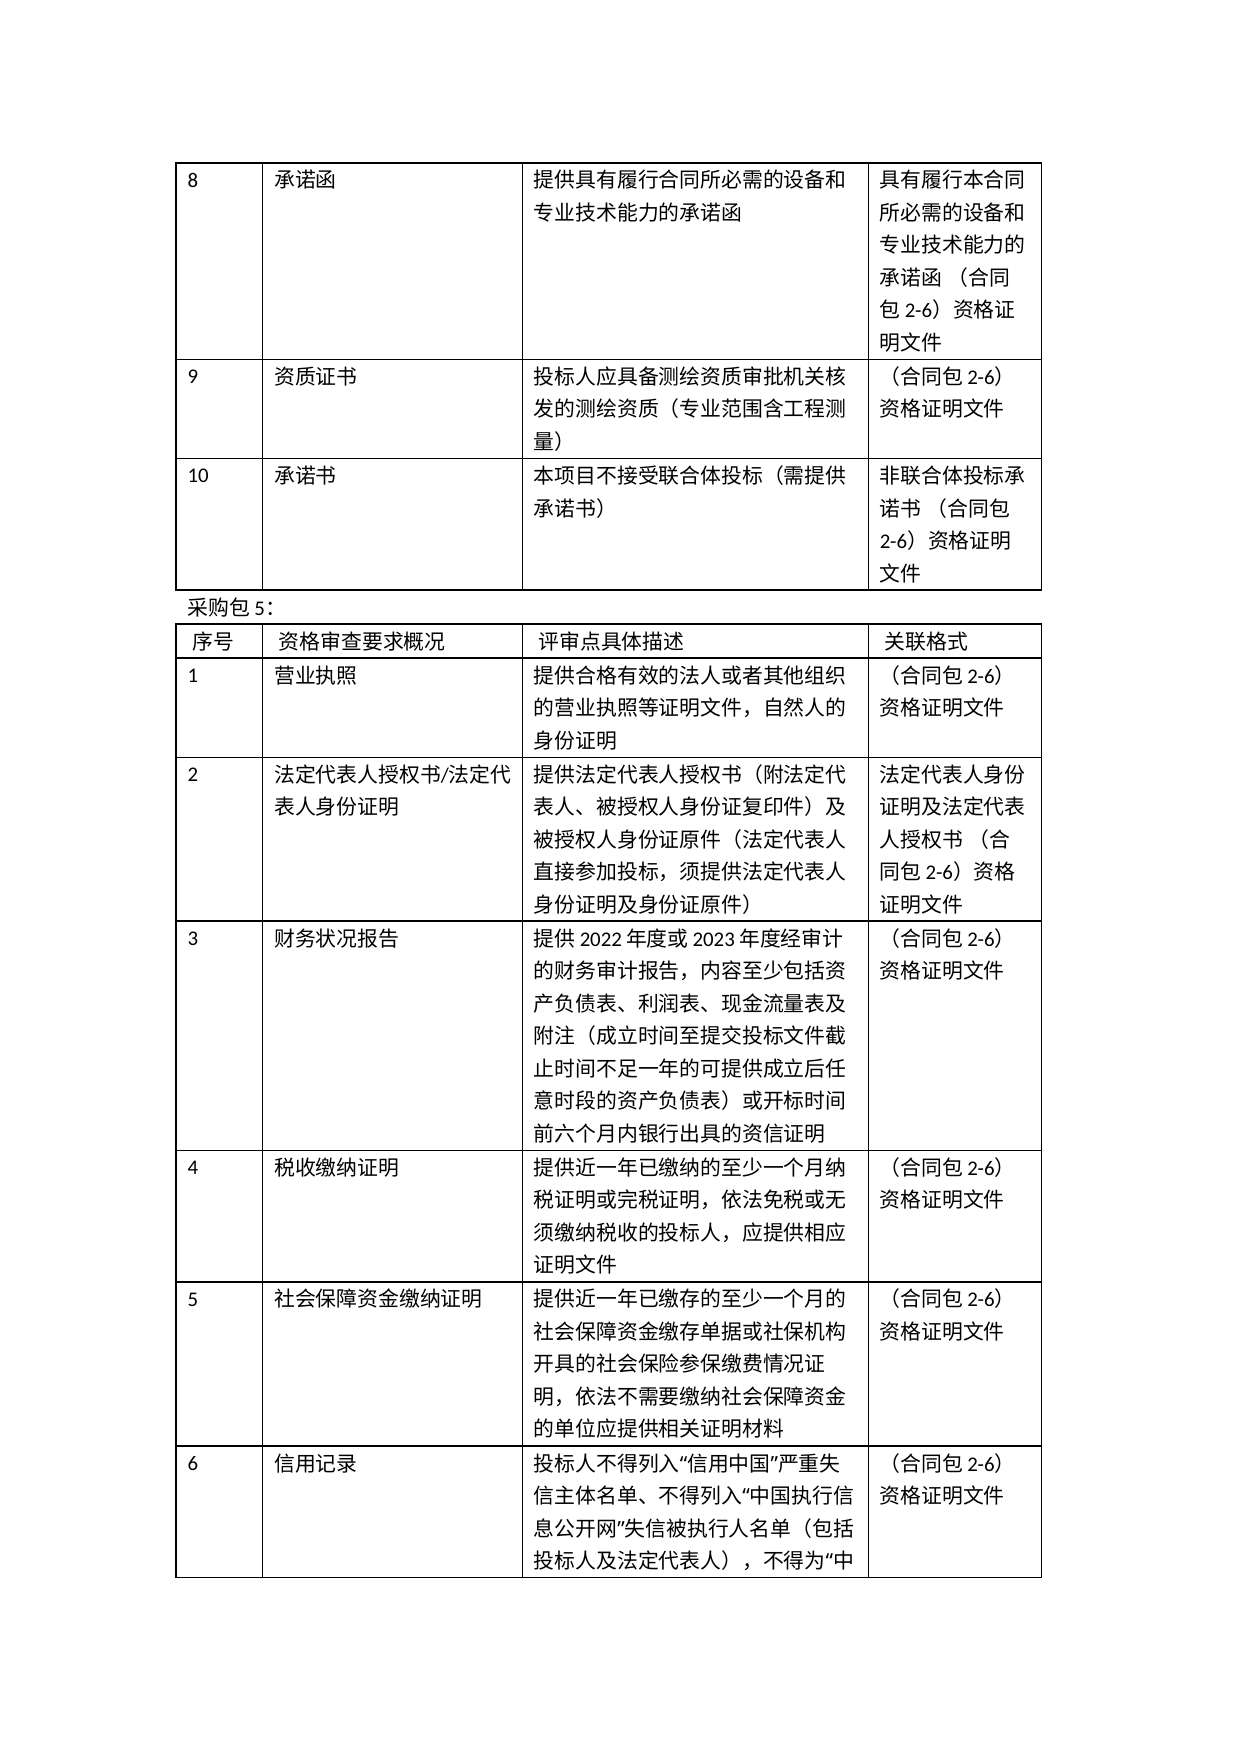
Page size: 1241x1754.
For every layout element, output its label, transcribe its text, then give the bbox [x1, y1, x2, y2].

table_cell （合同包2-6）资格证明文件 [869, 659, 1041, 756]
table_cell 营业执照 [263, 659, 522, 756]
table_cell 信用记录 [263, 1447, 522, 1577]
table_cell （合同包2-6）资格证明文件 [869, 1151, 1041, 1281]
table_cell 税收缴纳证明 [263, 1151, 522, 1281]
table_cell 本项目不接受联合体投标（需提供承诺书） [523, 459, 868, 589]
table_cell 具有履行本合同所必需的设备和专业技术能力的承诺函 （合同包2-6）资格证明文件 [869, 164, 1041, 358]
table_cell 6 [177, 1447, 262, 1577]
table_cell 非联合体投标承诺书 （合同包2-6）资格证明文件 [869, 459, 1041, 589]
table_cell 提供法定代表人授权书（附法定代表人、被授权人身份证复印件）及被授权人身份证原件（法定代表人直接参加投标，须提供法定代表人身份证明及身份证原件） [523, 758, 868, 920]
table_header 评审点具体描述 [523, 625, 868, 657]
table_cell 8 [177, 164, 262, 358]
table_cell 法定代表人身份证明及法定代表人授权书 （合同包2-6）资格证明文件 [869, 758, 1041, 920]
table_cell 承诺书 [263, 459, 522, 589]
table_cell 1 [177, 659, 262, 756]
table_cell 3 [177, 922, 262, 1149]
table_cell 提供2022年度或2023年度经审计的财务审计报告，内容至少包括资产负债表、利润表、现金流量表及附注（成立时间至提交投标文件截止时间不足一年的可提供成立后任意时段的资产负债表）或开标时间前六个月内银行出具的资信证明 [523, 922, 868, 1149]
table_cell 法定代表人授权书/法定代表人身份证明 [263, 758, 522, 920]
table_cell 社会保障资金缴纳证明 [263, 1283, 522, 1445]
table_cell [523, 1447, 868, 1577]
table_cell 提供近一年已缴存的至少一个月的社会保障资金缴存单据或社保机构开具的社会保险参保缴费情况证明，依法不需要缴纳社会保障资金的单位应提供相关证明材料 [523, 1283, 868, 1445]
table_cell 承诺函 [263, 164, 522, 358]
table_header 序号 [177, 625, 262, 657]
table_cell 9 [177, 360, 262, 458]
table_cell （合同包2-6）资格证明文件 [869, 360, 1041, 458]
table_cell 提供具有履行合同所必需的设备和专业技术能力的承诺函 [523, 164, 868, 358]
table_cell 投标人应具备测绘资质审批机关核发的测绘资质（专业范围含工程测量） [523, 360, 868, 458]
table_cell 5 [177, 1283, 262, 1445]
table_cell 提供合格有效的法人或者其他组织的营业执照等证明文件，自然人的身份证明 [523, 659, 868, 756]
table_cell 4 [177, 1151, 262, 1281]
text 采购包5： [187, 591, 1053, 623]
table_header 资格审查要求概况 [263, 625, 522, 657]
table_header 关联格式 [869, 625, 1041, 657]
table_cell （合同包2-6）资格证明文件 [869, 1283, 1041, 1445]
table_cell （合同包2-6）资格证明文件 [869, 1447, 1041, 1577]
table_cell 2 [177, 758, 262, 920]
table_cell 资质证书 [263, 360, 522, 458]
table_cell 财务状况报告 [263, 922, 522, 1149]
table_cell 提供近一年已缴纳的至少一个月纳税证明或完税证明，依法免税或无须缴纳税收的投标人，应提供相应证明文件 [523, 1151, 868, 1281]
table_cell （合同包2-6）资格证明文件 [869, 922, 1041, 1149]
table_cell 10 [177, 459, 262, 589]
